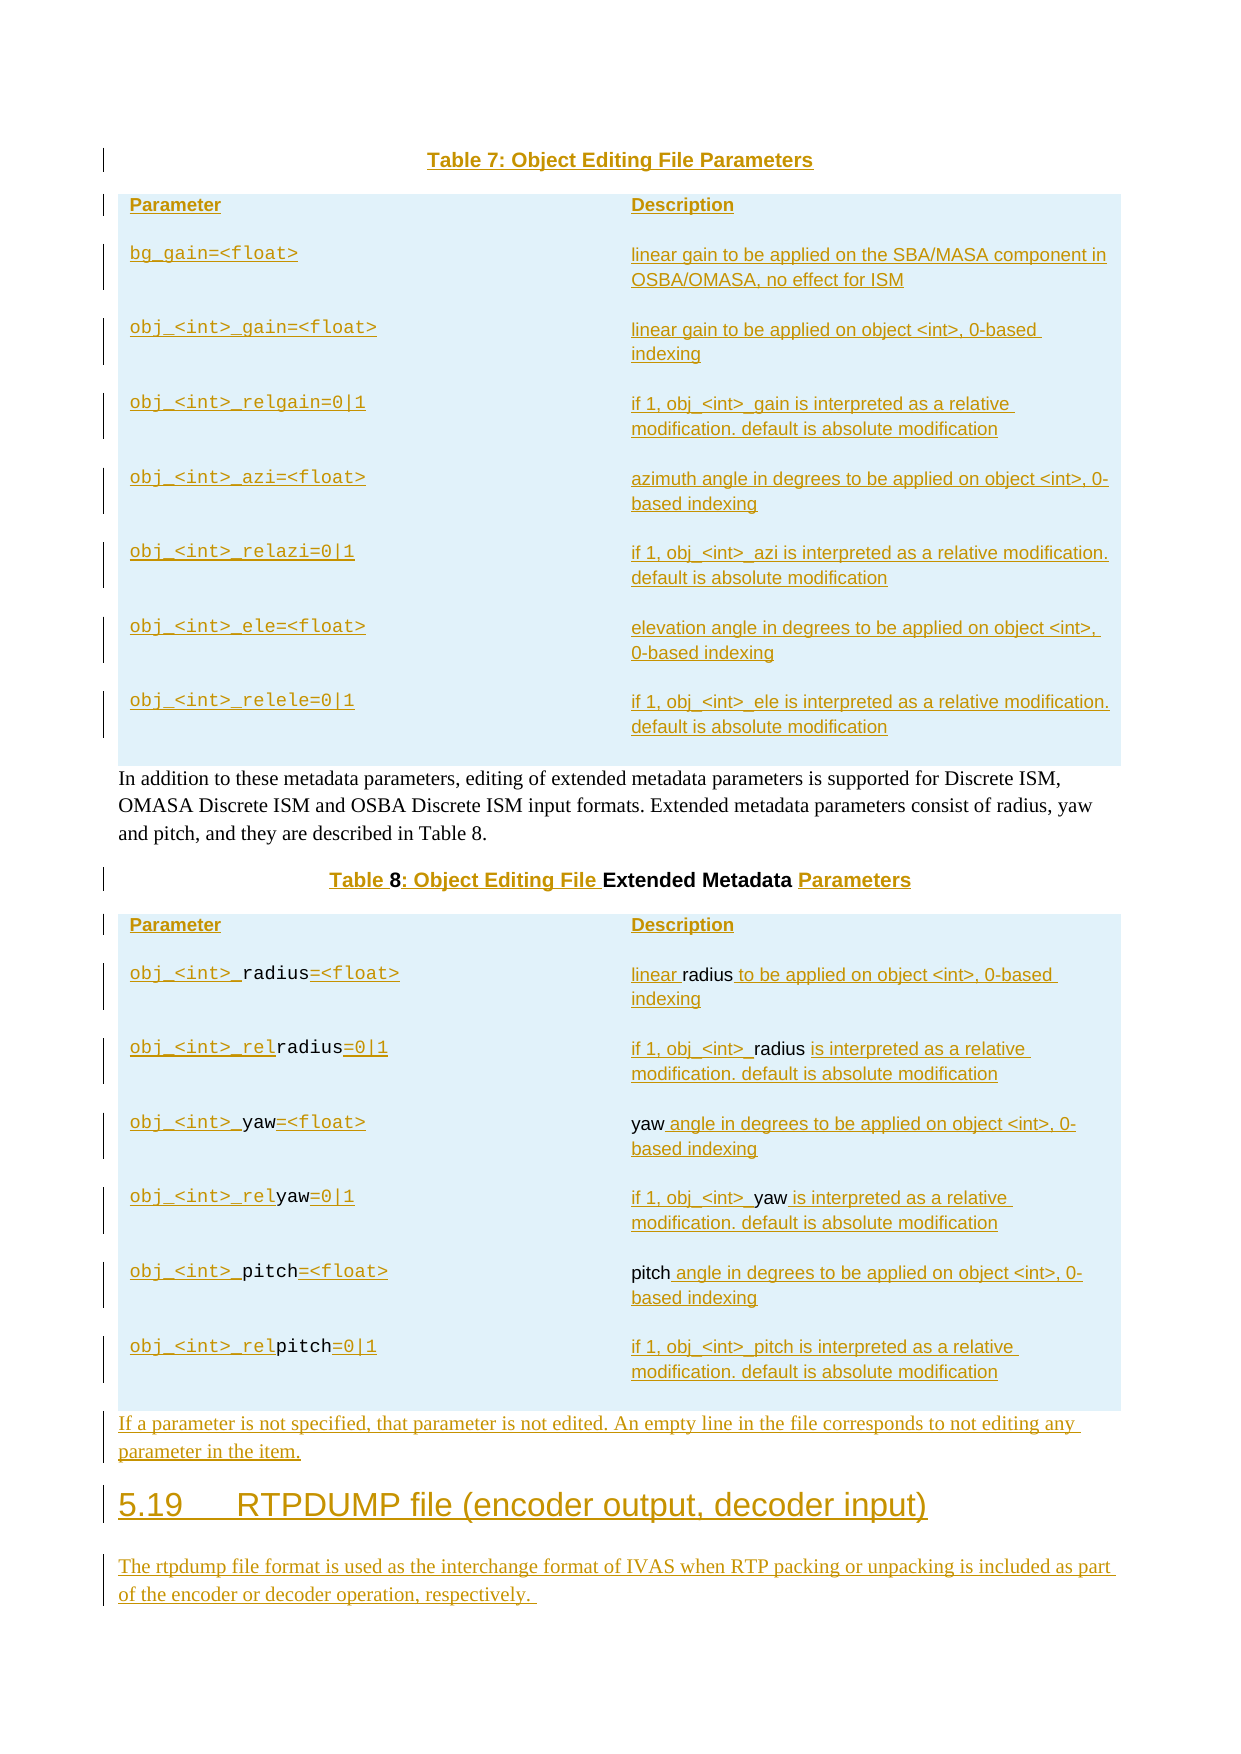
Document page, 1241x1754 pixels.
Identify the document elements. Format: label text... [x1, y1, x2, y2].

text 8Extended Metadata [118, 867, 1122, 891]
text In addition to these metadata parameters, editing of extended metadata parameters is supported for Discrete ISM, OMASA Discrete ISM and OSBA Discrete ISM input formats. Extended metadata parameters consist of radius, yaw and pitch, and they are described in Table 8. [118, 766, 1122, 845]
